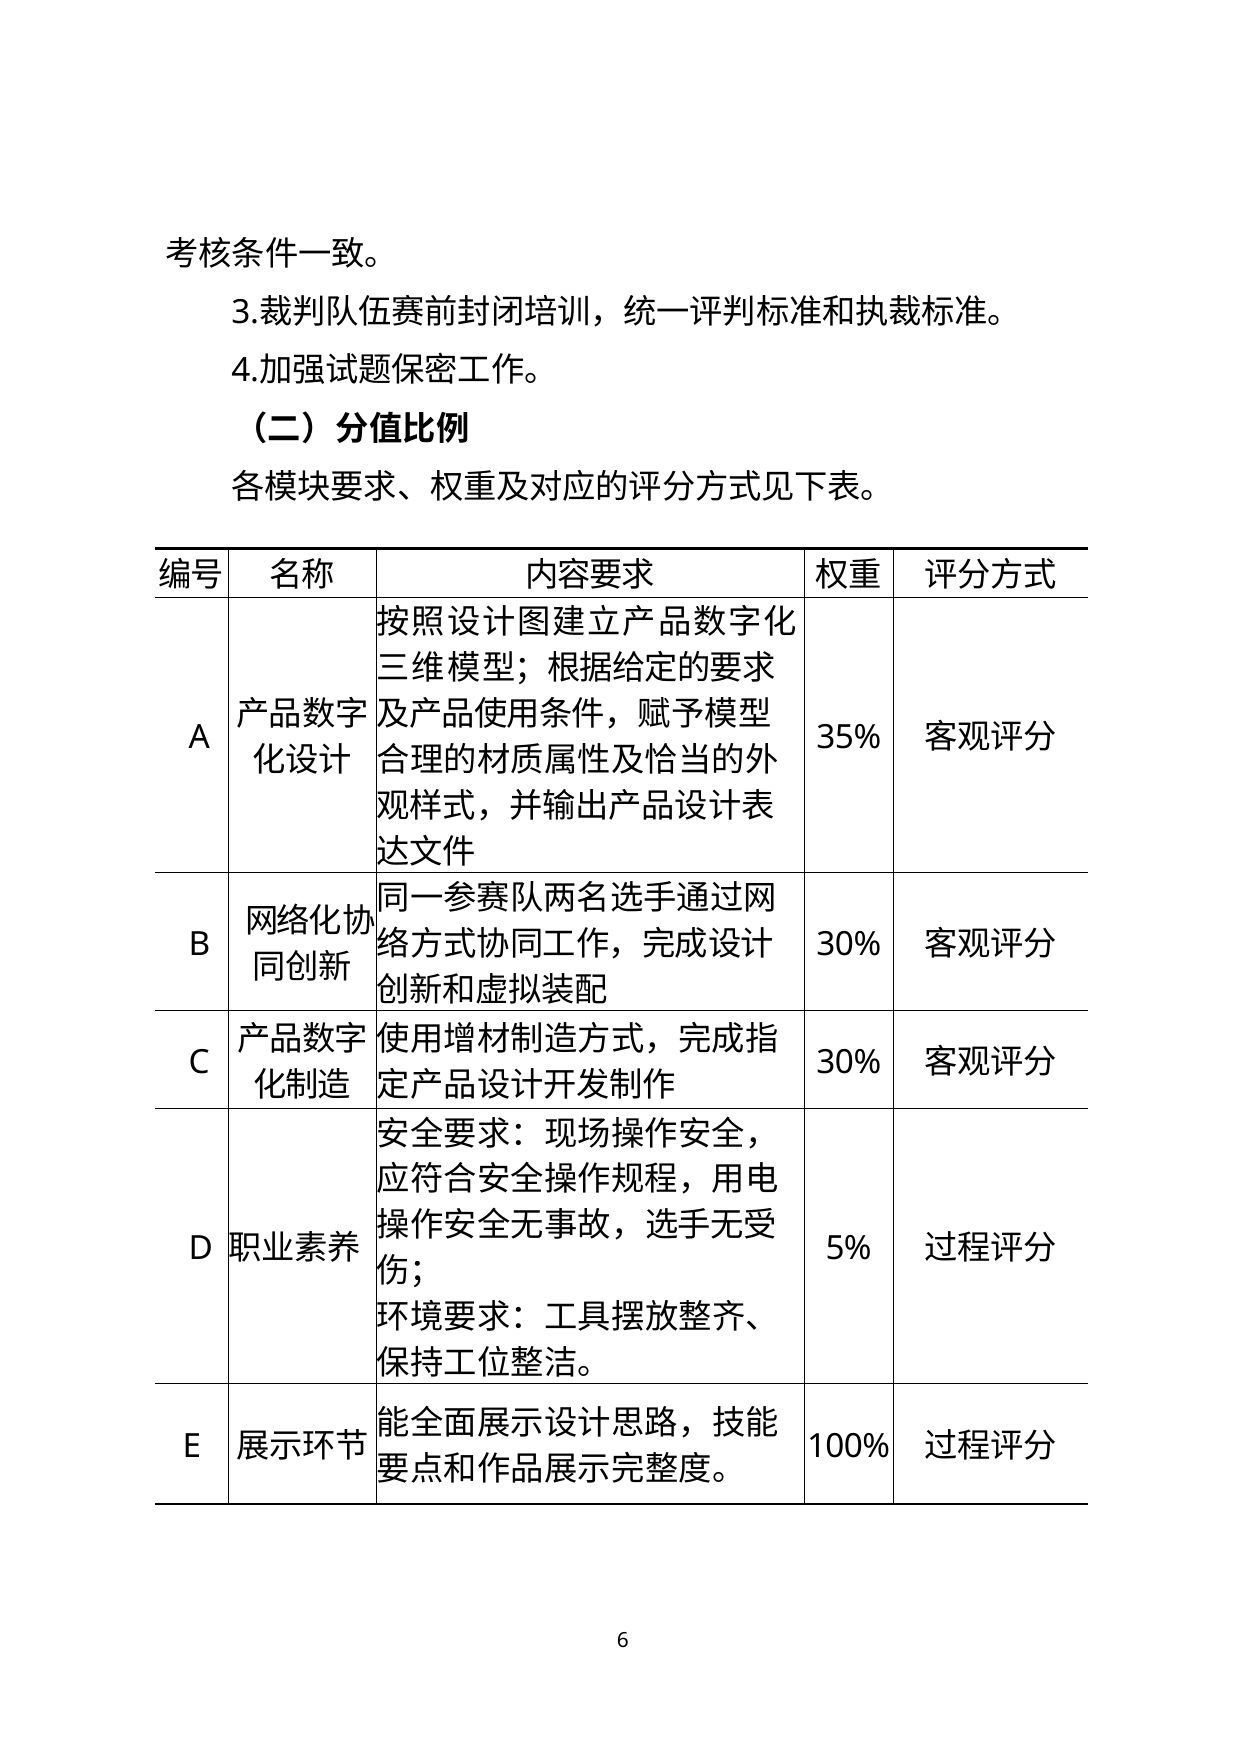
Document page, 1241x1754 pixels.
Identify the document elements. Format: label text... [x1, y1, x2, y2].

table_cell 30% [805, 873, 893, 1010]
table_cell 产品数字化制造 [229, 1011, 376, 1108]
table_cell 同一参赛队两名选手通过网络方式协同工作，完成设计创新和虚拟装配 [377, 873, 804, 1010]
text （二）分值比例 [165, 393, 1087, 452]
table_cell 过程评分 [894, 1109, 1088, 1383]
table_cell 使用增材制造方式，完成指定产品设计开发制作 [377, 1011, 804, 1108]
text 各模块要求、权重及对应的评分方式见下表。 [165, 452, 1087, 510]
table_cell 30% [805, 1011, 893, 1108]
table_cell A [155, 598, 228, 872]
table_header 名称 [229, 550, 376, 597]
table_cell 客观评分 [894, 1011, 1088, 1108]
table_header 编号 [155, 550, 228, 597]
table_cell 100% [805, 1384, 893, 1503]
table_header 权重 [805, 550, 893, 597]
table_cell 客观评分 [894, 598, 1088, 872]
table_header 内容要求 [377, 550, 804, 597]
table_cell 职业素养 [229, 1109, 376, 1383]
table_cell D [155, 1109, 228, 1383]
table_cell 展示环节 [229, 1384, 376, 1503]
table_cell B [155, 873, 228, 1010]
text 4.加强试题保密工作。 [165, 335, 1087, 393]
table_cell 网络化协同创新 [229, 873, 376, 1010]
table_cell 35% [805, 598, 893, 872]
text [165, 218, 1087, 277]
table_header 评分方式 [894, 550, 1088, 597]
text 3.裁判队伍赛前封闭培训，统一评判标准和执裁标准。 [165, 277, 1087, 335]
table_cell 过程评分 [894, 1384, 1088, 1503]
table_cell 5% [805, 1109, 893, 1383]
table_cell 按照设计图建立产品数字化三维模型；根据给定的要求及产品使用条件，赋予模型合理的材质属性及恰当的外观样式，并输出产品设计表达文件 [377, 598, 804, 872]
table_cell 产品数字化设计 [229, 598, 376, 872]
table_cell 客观评分 [894, 873, 1088, 1010]
table_cell 能全面展示设计思路，技能要点和作品展示完整度。 [377, 1384, 804, 1503]
table_cell C [155, 1011, 228, 1108]
table_cell 安全要求：现场操作安全，应符合安全操作规程，用电操作安全无事故，选手无受伤； 环境要求：工具摆放整齐、保持工位整洁。 [377, 1109, 804, 1383]
table_cell E [155, 1384, 228, 1503]
